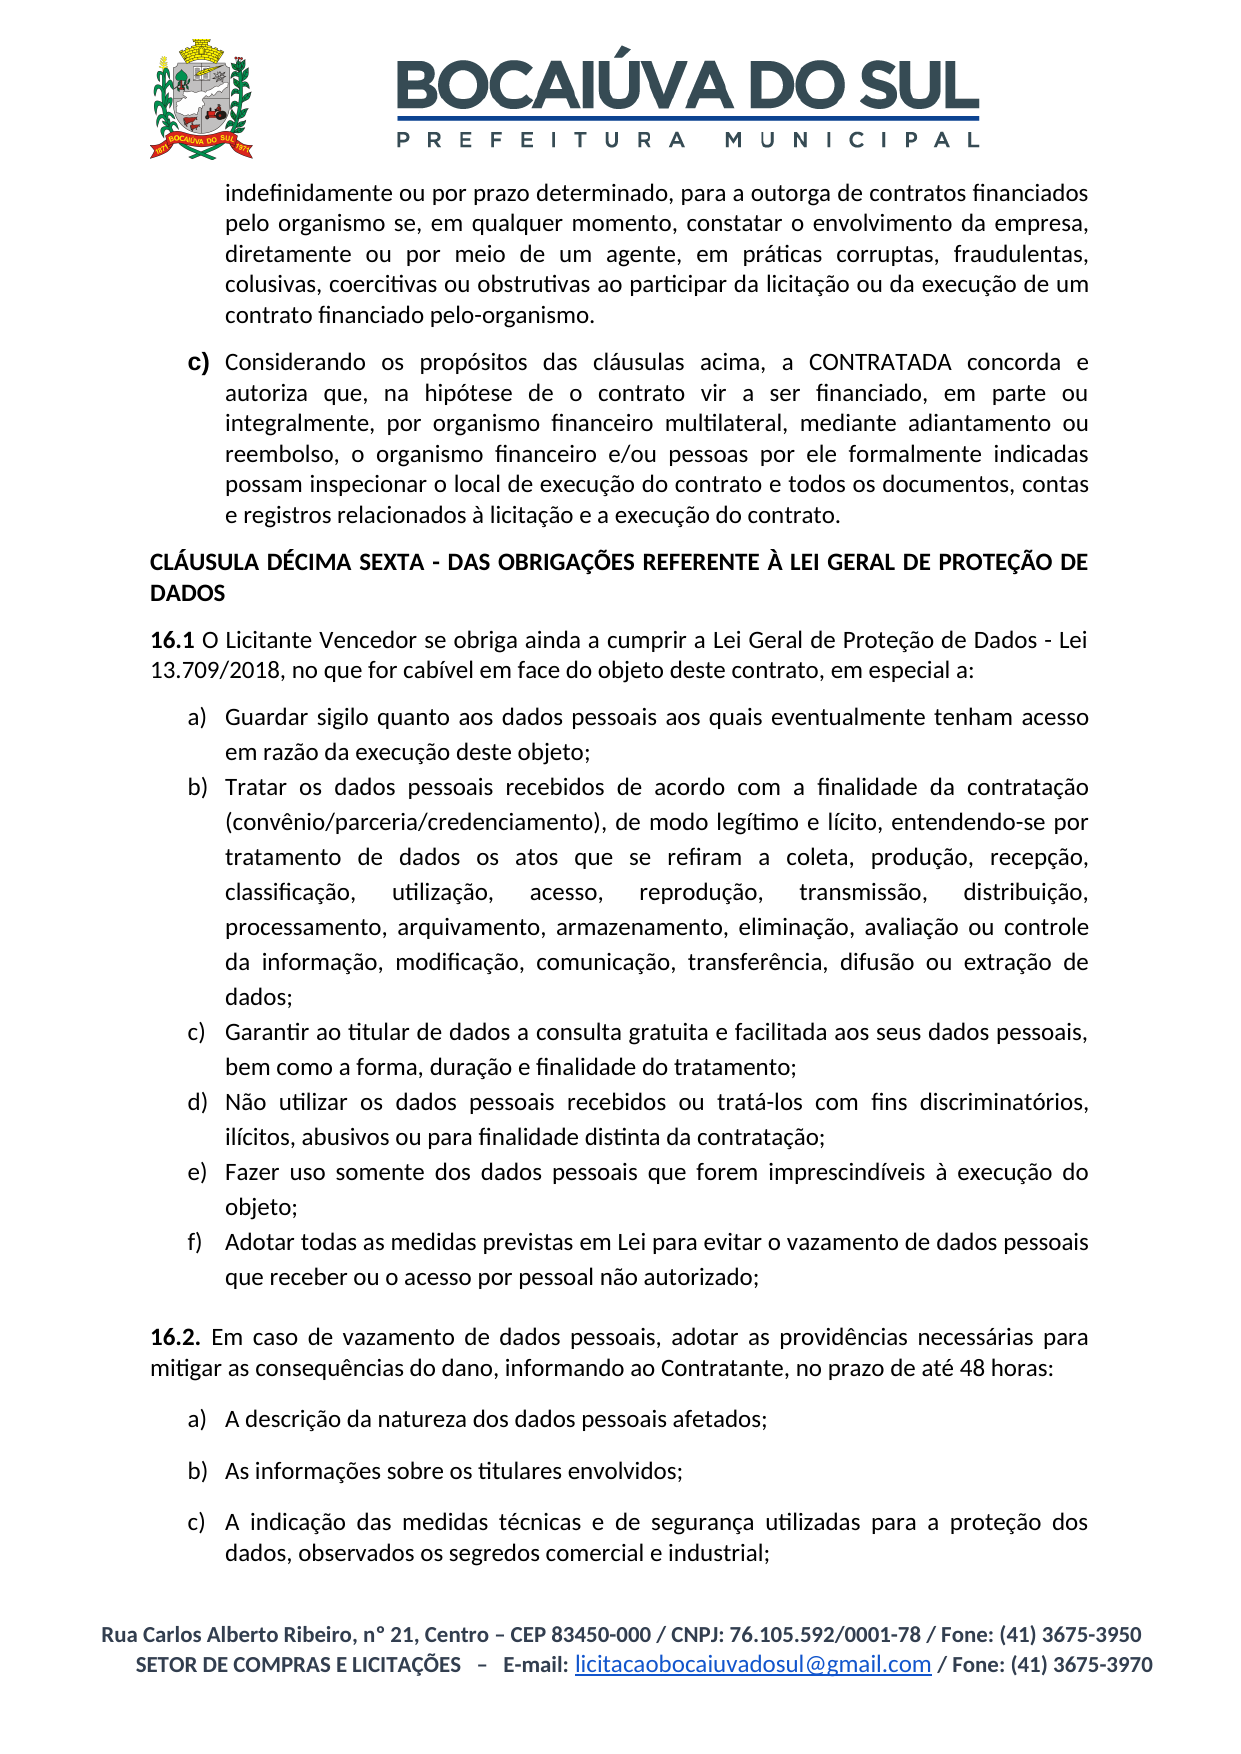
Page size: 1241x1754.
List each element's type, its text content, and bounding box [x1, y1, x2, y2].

list Adotar todas as medidas previstas em Lei para evitar o vazamento de dados pessoais que receber ou o acesso por pessoal não autorizado; [187, 1227, 1090, 1292]
picture [387, 39, 988, 159]
list As informações sobre os titulares envolvidos; [187, 1455, 1090, 1485]
picture [150, 39, 253, 160]
list Não utilizar os dados pessoais recebidos ou tratá-los com fins discriminatórios, ilícitos, abusivos ou para finalidade distinta da contratação; [187, 1087, 1090, 1152]
list A indicação das medidas técnicas e de segurança utilizadas para a proteção dos dados, observados os segredos comercial e industrial; [187, 1506, 1090, 1567]
list Garantir ao titular de dados a consulta gratuita e facilitada aos seus dados pessoais, bem como a forma, duração e finalidade do tratamento; [187, 1017, 1090, 1082]
text 16.1 O Licitante Vencedor se obriga ainda a cumprir a Lei Geral de Proteção de Dados - Lei 13.709/2018, no que for cabível em face do objeto deste contrato, em especial a: [150, 624, 1090, 685]
list A descrição da natureza dos dados pessoais afetados; [187, 1403, 1090, 1434]
list Fazer uso somente dos dados pessoais que forem imprescindíveis à execução do objeto; [187, 1157, 1090, 1222]
list Guardar sigilo quanto aos dados pessoais aos quais eventualmente tenham acesso em razão da execução deste objeto; [187, 702, 1090, 767]
list Considerando os propósitos das cláusulas acima, a CONTRATADA concorda e autoriza que, na hipótese de o contrato vir a ser financiado, em parte ou integralmente, por organismo financeiro multilateral, mediante adiantamento ou reembolso, o organismo financeiro e/ou pessoas por ele formalmente indicadas possam inspecionar o local de execução do contrato e todos os documentos, contas e registros relacionados à licitação e a execução do contrato. [187, 346, 1090, 529]
list Tratar os dados pessoais recebidos de acordo com a finalidade da contratação (convênio/parceria/credenciamento), de modo legítimo e lícito, entendendo-se por tratamento de dados os atos que se refiram a coleta, produção, recepção, classificação, utilização, acesso, reprodução, transmissão, distribuição, processamento, arquivamento, armazenamento, eliminação, avaliação ou controle da informação, modificação, comunicação, transferência, difusão ou extração de dados; [187, 772, 1090, 1012]
text CLÁUSULA DÉCIMA SEXTA - DAS OBRIGAÇÕES REFERENTE À LEI GERAL DE PROTEÇÃO DE DADOS [150, 546, 1090, 607]
text 16.2. Em caso de vazamento de dados pessoais, adotar as providências necessárias para mitigar as consequências do dano, informando ao Contratante, no prazo de até 48 horas: [150, 1322, 1090, 1383]
